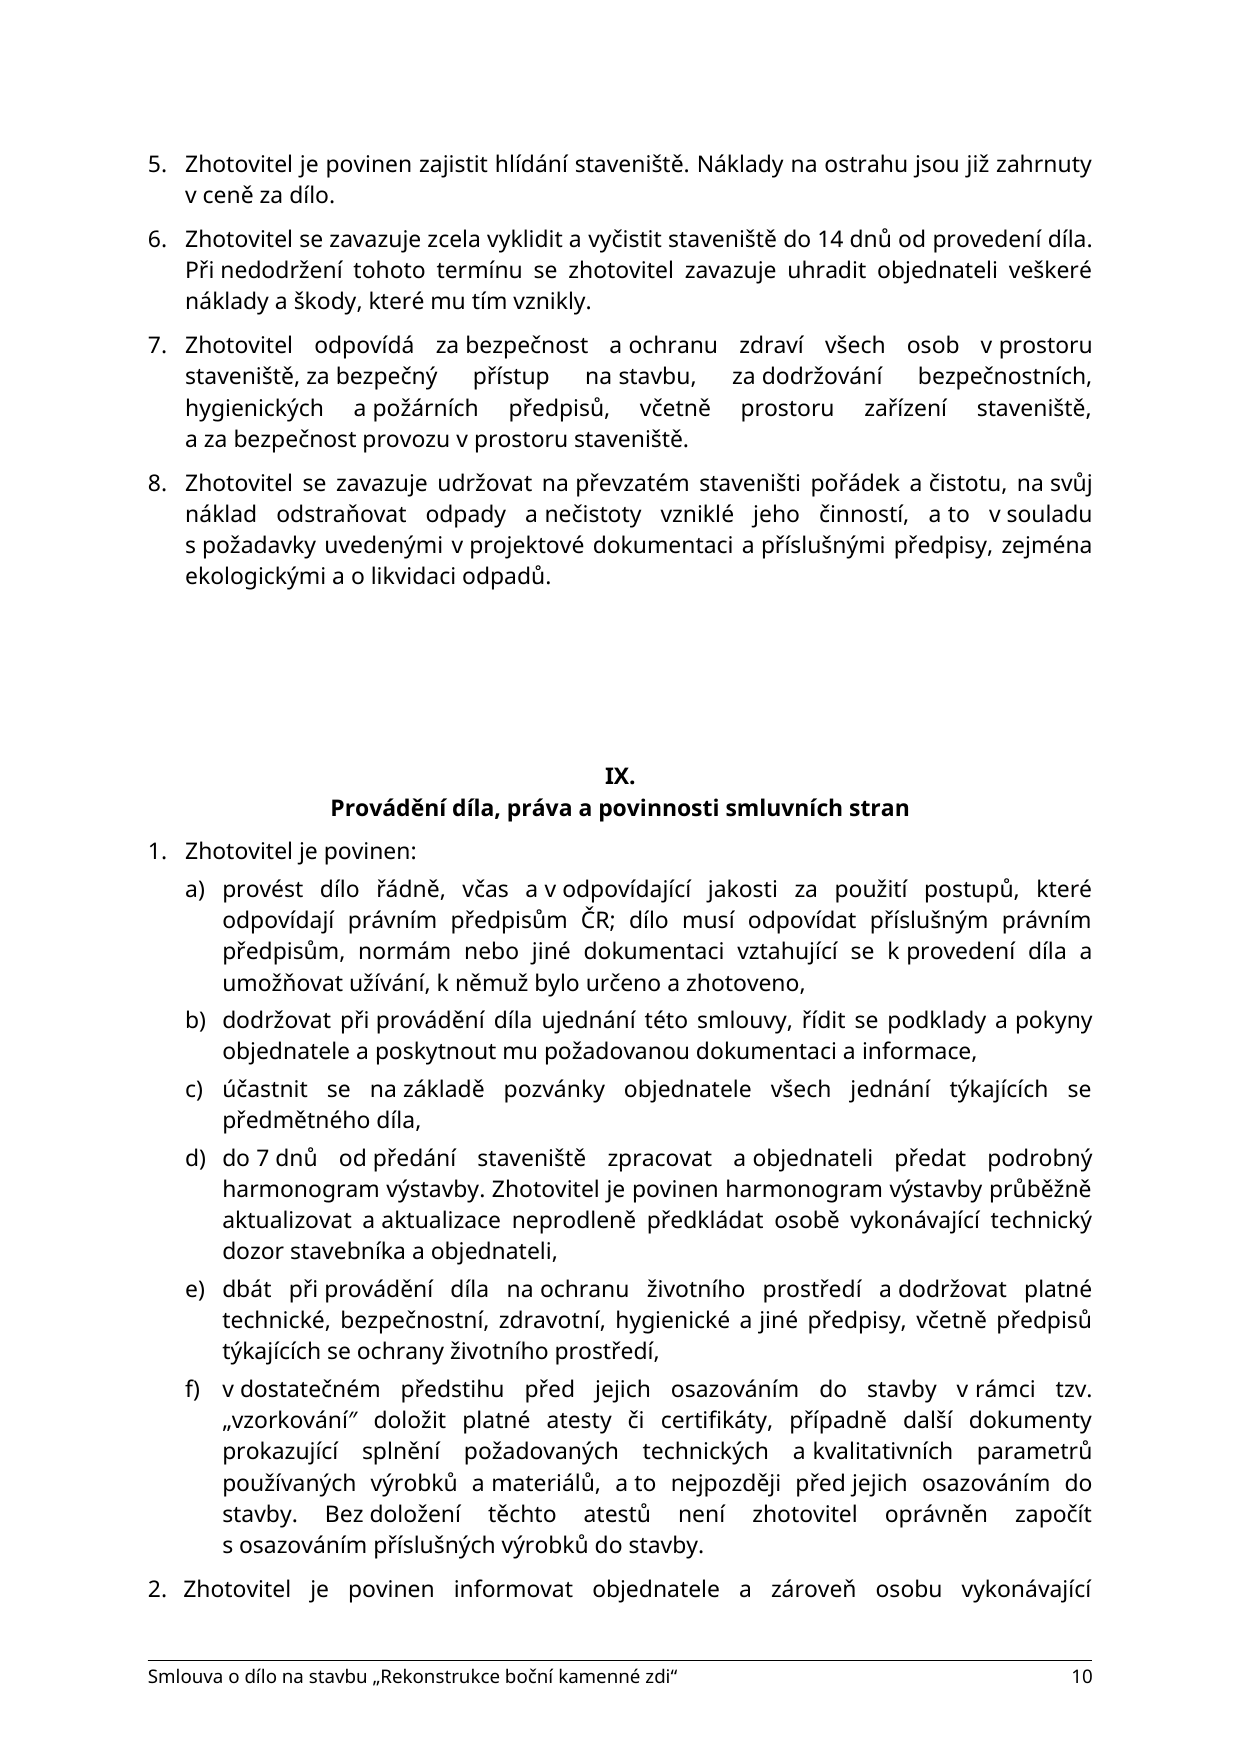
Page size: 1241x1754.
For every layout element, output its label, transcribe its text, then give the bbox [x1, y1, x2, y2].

list dbát při provádění díla na ochranu životního prostředí a dodržovat platné technické, bezpečnostní, zdravotní, hygienické a jiné předpisy, včetně předpisů týkajících se ochrany životního prostředí, [185, 1273, 1092, 1366]
list Zhotovitel je povinen zajistit hlídání staveniště. Náklady na ostrahu jsou již zahrnuty v ceně za dílo. [148, 148, 1092, 210]
list dodržovat při provádění díla ujednání této smlouvy, řídit se podklady a pokyny objednatele a poskytnout mu požadovanou dokumentaci a informace, [185, 1004, 1092, 1066]
list Zhotovitel je povinen: [148, 835, 1092, 866]
list účastnit se na základě pozvánky objednatele všech jednání týkajících se předmětného díla, [185, 1073, 1092, 1135]
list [148, 1573, 1092, 1604]
list Zhotovitel odpovídá za bezpečnost a ochranu zdraví všech osob v prostoru staveniště, za bezpečný přístup na stavbu, za dodržování bezpečnostních, hygienických a požárních předpisů, včetně prostoru zařízení staveniště, a za bezpečnost provozu v prostoru staveniště. [148, 329, 1092, 454]
list do 7 dnů od předání staveniště zpracovat a objednateli předat podrobný harmonogram výstavby. Zhotovitel je povinen harmonogram výstavby průběžně aktualizovat a aktualizace neprodleně předkládat osobě vykonávající technický dozor stavebníka a objednateli, [185, 1141, 1092, 1266]
text IX. Provádění díla, práva a povinnosti smluvních stran [148, 760, 1092, 823]
list Zhotovitel se zavazuje zcela vyklidit a vyčistit staveniště do 14 dnů od provedení díla. Při nedodržení tohoto termínu se zhotovitel zavazuje uhradit objednateli veškeré náklady a škody, které mu tím vznikly. [148, 223, 1092, 316]
list v dostatečném předstihu před jejich osazováním do stavby v rámci tzv. „vzorkování″ doložit platné atesty či certifikáty, případně další dokumenty prokazující splnění požadovaných technických a kvalitativních parametrů používaných výrobků a materiálů, a to nejpozději před jejich osazováním do stavby. Bez doložení těchto atestů není zhotovitel oprávněn započít s osazováním příslušných výrobků do stavby. [185, 1373, 1092, 1560]
list provést dílo řádně, včas a v odpovídající jakosti za použití postupů, které odpovídají právním předpisům ČR; dílo musí odpovídat příslušným právním předpisům, normám nebo jiné dokumentaci vztahující se k provedení díla a umožňovat užívání, k němuž bylo určeno a zhotoveno, [185, 873, 1092, 998]
list Zhotovitel se zavazuje udržovat na převzatém staveništi pořádek a čistotu, na svůj náklad odstraňovat odpady a nečistoty vzniklé jeho činností, a to v souladu s požadavky uvedenými v projektové dokumentaci a příslušnými předpisy, zejména ekologickými a o likvidaci odpadů. [148, 466, 1092, 591]
